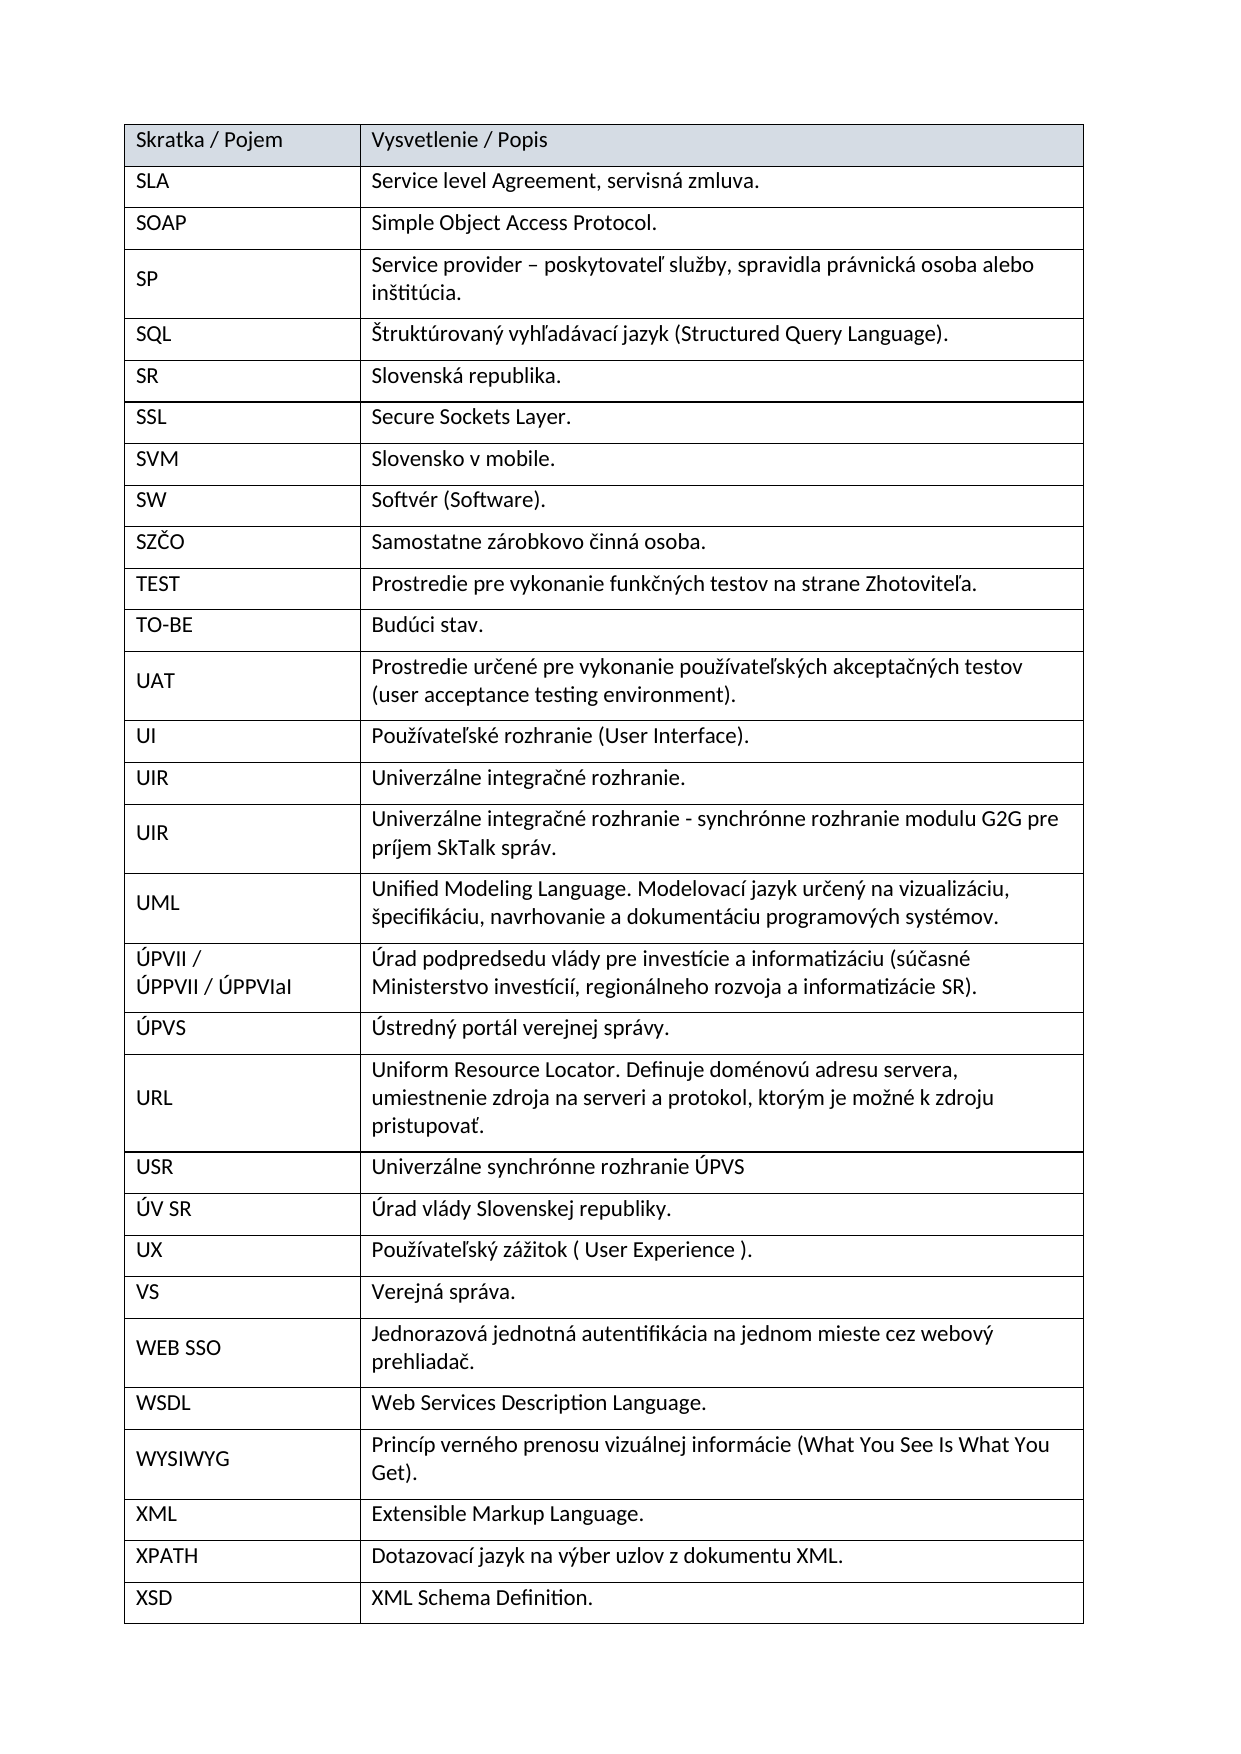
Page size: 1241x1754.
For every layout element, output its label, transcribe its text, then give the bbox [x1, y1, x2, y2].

table_cell Web Services Description Language. [361, 1388, 1083, 1429]
table_cell XML Schema Definition. [361, 1583, 1083, 1623]
table_cell UIR [125, 805, 360, 873]
table_cell Slovensko v mobile. [361, 444, 1083, 484]
table_cell XML [125, 1500, 360, 1540]
table_cell Univerzálne synchrónne rozhranie ÚPVS [361, 1153, 1083, 1193]
table_cell XPATH [125, 1541, 360, 1582]
table_cell SOAP [125, 208, 360, 249]
table_cell Dotazovací jazyk na výber uzlov z dokumentu XML. [361, 1541, 1083, 1582]
table_cell SP [125, 250, 360, 318]
table_cell SQL [125, 319, 360, 360]
table_cell VS [125, 1277, 360, 1318]
table_cell SZČO [125, 527, 360, 568]
table_cell Jednorazová jednotná autentifikácia na jednom mieste cez webový prehliadač. [361, 1319, 1083, 1387]
table_cell TEST [125, 569, 360, 609]
table_cell ÚV SR [125, 1194, 360, 1234]
table_cell Uniform Resource Locator. Definuje doménovú adresu servera, umiestnenie zdroja na serveri a protokol, ktorým je možné k zdroju pristupovať. [361, 1055, 1083, 1151]
table_cell Service level Agreement, servisná zmluva. [361, 167, 1083, 207]
table_cell WYSIWYG [125, 1430, 360, 1498]
table_cell Samostatne zárobkovo činná osoba. [361, 527, 1083, 568]
table_cell Prostredie určené pre vykonanie používateľských akceptačných testov (user acceptance testing environment). [361, 652, 1083, 720]
table_header Vysvetlenie / Popis [361, 125, 1083, 166]
table_cell Úrad podpredsedu vlády pre investície a informatizáciu (súčasné Ministerstvo investícií, regionálneho rozvoja a informatizácie SR). [361, 944, 1083, 1012]
table_cell Štruktúrovaný vyhľadávací jazyk (Structured Query Language). [361, 319, 1083, 360]
table_cell SR [125, 361, 360, 401]
table_header Skratka / Pojem [125, 125, 360, 166]
table_cell UML [125, 874, 360, 943]
table_cell UI [125, 721, 360, 762]
table_cell USR [125, 1153, 360, 1193]
table_cell Univerzálne integračné rozhranie. [361, 763, 1083, 803]
table_cell SSL [125, 403, 360, 443]
table_cell Ústredný portál verejnej správy. [361, 1013, 1083, 1054]
table_cell Service provider – poskytovateľ služby, spravidla právnická osoba alebo inštitúcia. [361, 250, 1083, 318]
table_cell Budúci stav. [361, 610, 1083, 651]
table_cell WEB SSO [125, 1319, 360, 1387]
table_cell Verejná správa. [361, 1277, 1083, 1318]
table_cell Univerzálne integračné rozhranie - synchrónne rozhranie modulu G2G pre príjem SkTalk správ. [361, 805, 1083, 873]
table_cell ÚPVS [125, 1013, 360, 1054]
table_cell Úrad vlády Slovenskej republiky. [361, 1194, 1083, 1234]
table_cell UAT [125, 652, 360, 720]
table_cell Používateľský zážitok ( User Experience ). [361, 1236, 1083, 1276]
table_cell Secure Sockets Layer. [361, 403, 1083, 443]
table_cell UIR [125, 763, 360, 803]
table_cell SW [125, 486, 360, 526]
table_cell Extensible Markup Language. [361, 1500, 1083, 1540]
table_cell Princíp verného prenosu vizuálnej informácie (What You See Is What You Get). [361, 1430, 1083, 1498]
table_cell WSDL [125, 1388, 360, 1429]
table_cell Simple Object Access Protocol. [361, 208, 1083, 249]
table_cell SLA [125, 167, 360, 207]
table_cell Prostredie pre vykonanie funkčných testov na strane Zhotoviteľa. [361, 569, 1083, 609]
table_cell Slovenská republika. [361, 361, 1083, 401]
table_cell SVM [125, 444, 360, 484]
table_cell Používateľské rozhranie (User Interface). [361, 721, 1083, 762]
table_cell Unified Modeling Language. Modelovací jazyk určený na vizualizáciu, špecifikáciu, navrhovanie a dokumentáciu programových systémov. [361, 874, 1083, 943]
table_cell Softvér (Software). [361, 486, 1083, 526]
table_cell UX [125, 1236, 360, 1276]
table_cell ÚPVII / ÚPPVII / ÚPPVIaI [125, 944, 360, 1012]
table_cell XSD [125, 1583, 360, 1623]
table_cell URL [125, 1055, 360, 1151]
table_cell TO-BE [125, 610, 360, 651]
